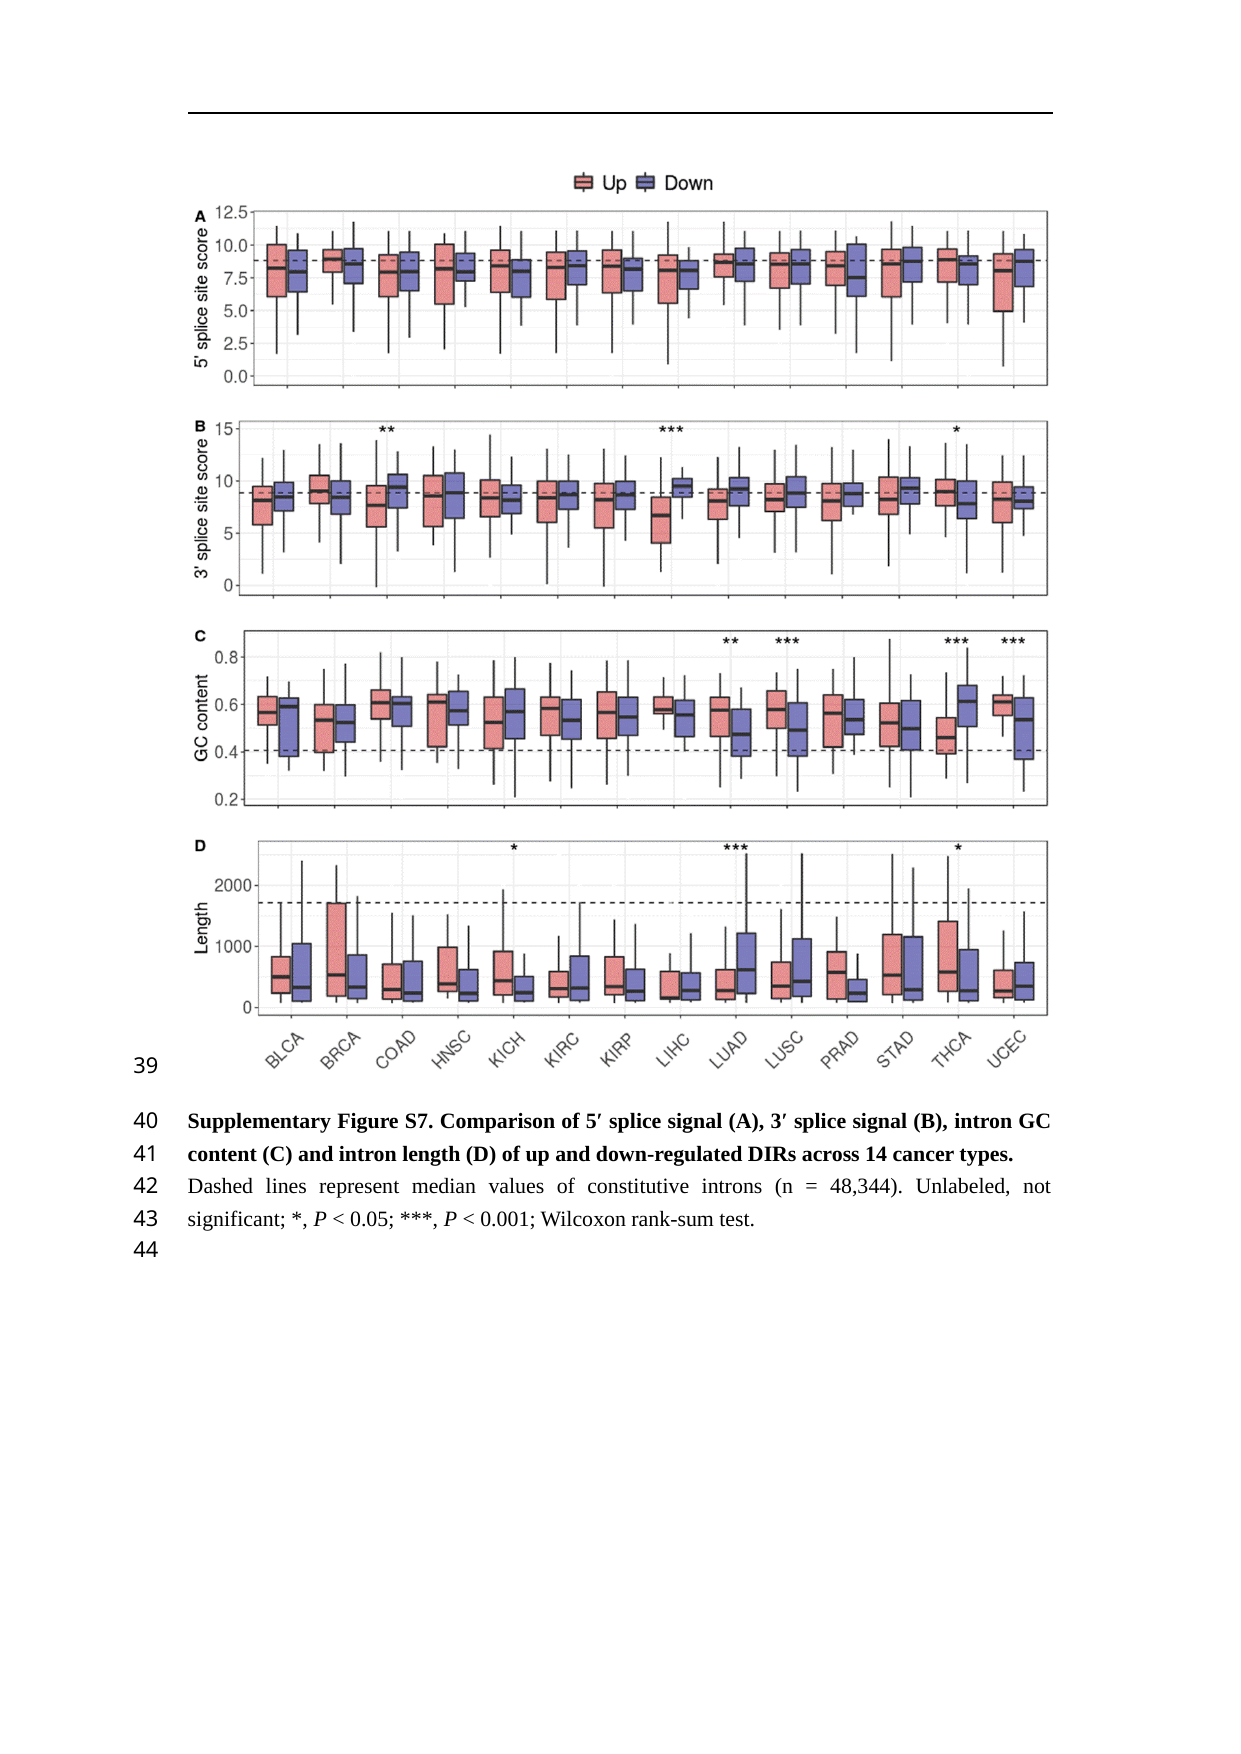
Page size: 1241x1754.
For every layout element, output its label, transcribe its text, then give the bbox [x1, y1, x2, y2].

text Dashed lines represent median values of constitutive introns (n = 48,344). Unlabeled, not significant; *, P < 0.05; ***, P < 0.001; Wilcoxon rank-sum test. [187, 1169, 1053, 1234]
text Supplementary Figure S7. Comparison of 5′ splice signal (A), 3′ splice signal (B), intron GC content (C) and intron length (D) of up and down-regulated DIRs across 14 cancer types. [187, 1104, 1053, 1169]
picture [187, 162, 1053, 1074]
